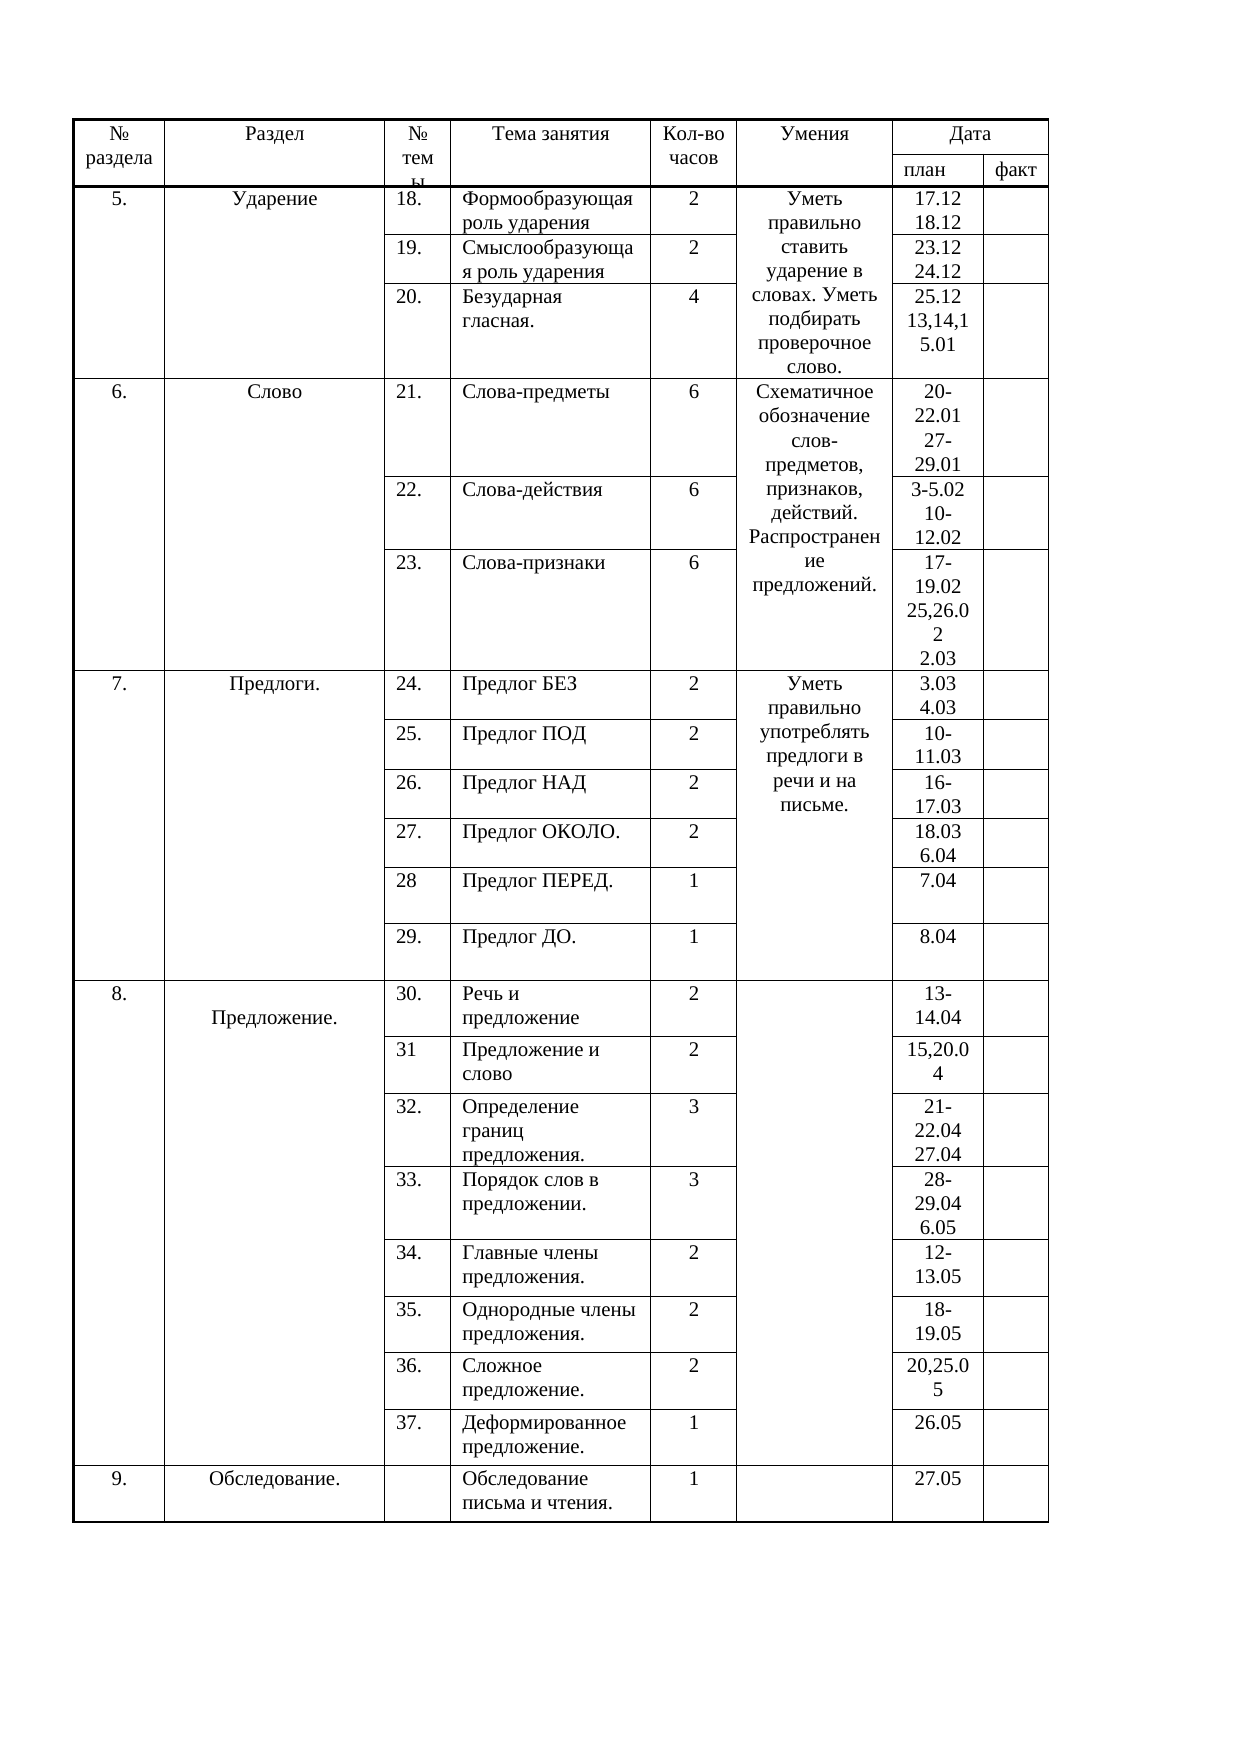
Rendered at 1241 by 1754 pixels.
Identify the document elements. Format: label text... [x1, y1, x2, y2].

table_cell 28 [385, 868, 450, 923]
table_cell Однородные члены предложения. [451, 1297, 650, 1352]
table_cell 21. [385, 379, 450, 476]
table_cell 3 [651, 1167, 736, 1239]
table_cell [984, 1466, 1048, 1521]
table_header № раздела [75, 121, 164, 185]
table_cell 27.05 [893, 1466, 983, 1521]
table_cell 26.05 [893, 1410, 983, 1465]
table_cell 30. [385, 981, 450, 1036]
table_cell Предлог ПЕРЕД. [451, 868, 650, 923]
table_cell Ударение [165, 188, 384, 378]
table_cell [75, 923, 164, 980]
table_cell 19. [385, 235, 450, 283]
table_cell 37. [385, 1410, 450, 1465]
table_header Умения [737, 121, 892, 185]
table_cell Обследование. [165, 1466, 384, 1521]
table_cell Деформированное предложение. [451, 1410, 650, 1465]
table_cell 23.12 24.12 [893, 235, 983, 283]
table_cell 17-19.02 25,26.02 2.03 [893, 550, 983, 670]
table_cell факт [984, 155, 1048, 185]
table_cell Речь и предложение [451, 981, 650, 1036]
table_cell [737, 923, 892, 980]
table_cell план [893, 155, 983, 185]
table_cell 2 [651, 671, 736, 719]
table_cell Предлог НАД [451, 770, 650, 818]
table_cell [984, 235, 1048, 283]
table_cell [984, 868, 1048, 923]
table_cell [984, 981, 1048, 1036]
table_cell 3 [651, 1094, 736, 1166]
table_cell [385, 1466, 450, 1521]
table_cell 5. [75, 188, 164, 378]
table_cell Предлог ОКОЛО. [451, 819, 650, 867]
table_cell [984, 477, 1048, 549]
table_cell Обследование письма и чтения. [451, 1466, 650, 1521]
table_cell Слова-предметы [451, 379, 650, 476]
table_cell Уметь правильно ставить ударение в словах. Уметь подбирать проверочное слово. [737, 188, 892, 378]
table_cell 2 [651, 1240, 736, 1296]
table_cell 2 [651, 1353, 736, 1408]
table_cell 1 [651, 1410, 736, 1465]
table_cell [984, 1240, 1048, 1296]
table_cell 4 [651, 284, 736, 378]
table_cell 2 [651, 770, 736, 818]
table_cell 2 [651, 1037, 736, 1093]
table_cell [984, 720, 1048, 768]
table_cell 6 [651, 379, 736, 476]
table_cell Слово [165, 379, 384, 670]
table_cell 18.03 6.04 [893, 819, 983, 867]
table_header Раздел [165, 121, 384, 185]
table_cell 7.04 [893, 868, 983, 923]
table_cell 7. [75, 671, 164, 923]
table_cell 18-19.05 [893, 1297, 983, 1352]
table_cell 6 [651, 550, 736, 670]
table_cell [984, 188, 1048, 234]
table_cell Предлоги. [165, 671, 384, 923]
table_cell 35. [385, 1297, 450, 1352]
table_header Дата [893, 121, 1048, 153]
table_cell 6. [75, 379, 164, 670]
table_cell 9. [75, 1466, 164, 1521]
table_cell Главные члены предложения. [451, 1240, 650, 1296]
table_cell Смыслообразующая роль ударения [451, 235, 650, 283]
table_cell [165, 923, 384, 980]
table_cell [984, 924, 1048, 980]
table_cell Безударная гласная. [451, 284, 650, 378]
table_cell 12-13.05 [893, 1240, 983, 1296]
table_cell 1 [651, 868, 736, 923]
table_cell 3.03 4.03 [893, 671, 983, 719]
table_cell 20. [385, 284, 450, 378]
table_cell [984, 819, 1048, 867]
table_cell 2 [651, 819, 736, 867]
table_cell Предложение. [165, 981, 384, 1465]
table_cell [737, 981, 892, 1465]
table_cell 15,20.04 [893, 1037, 983, 1093]
table_cell 24. [385, 671, 450, 719]
table_cell 20-22.01 27-29.01 [893, 379, 983, 476]
table_cell 6 [651, 477, 736, 549]
table_cell Уметь правильно употреблять предлоги в речи и на письме. [737, 671, 892, 923]
table_cell 22. [385, 477, 450, 549]
table_cell [984, 1297, 1048, 1352]
table_cell [737, 1466, 892, 1521]
table_cell [984, 1037, 1048, 1093]
table_cell [984, 284, 1048, 378]
table_header Кол-во часов [651, 121, 736, 185]
table_cell 13-14.04 [893, 981, 983, 1036]
table_cell Слова-действия [451, 477, 650, 549]
table_cell [984, 1353, 1048, 1408]
table_cell 29. [385, 924, 450, 980]
table_cell 34. [385, 1240, 450, 1296]
table_cell [984, 1410, 1048, 1465]
table_cell [984, 379, 1048, 476]
table_cell 36. [385, 1353, 450, 1408]
table_cell 2 [651, 981, 736, 1036]
table_cell Предлог БЕЗ [451, 671, 650, 719]
table_cell 25. [385, 720, 450, 768]
table_cell Слова-признаки [451, 550, 650, 670]
table_cell 27. [385, 819, 450, 867]
table_cell Формообразующая роль ударения [451, 188, 650, 234]
table_cell 8. [75, 981, 164, 1465]
table_cell 26. [385, 770, 450, 818]
table_cell 1 [651, 1466, 736, 1521]
table_cell [984, 550, 1048, 670]
table_cell [984, 1094, 1048, 1166]
table_cell 2 [651, 720, 736, 768]
table_cell [984, 1167, 1048, 1239]
table_cell 2 [651, 235, 736, 283]
table_cell Сложное предложение. [451, 1353, 650, 1408]
table_cell 2 [651, 188, 736, 234]
table_cell 28-29.04 6.05 [893, 1167, 983, 1239]
table_cell 10-11.03 [893, 720, 983, 768]
table_cell 3-5.02 10-12.02 [893, 477, 983, 549]
table_cell 17.12 18.12 [893, 188, 983, 234]
table_cell [984, 671, 1048, 719]
table_cell 16-17.03 [893, 770, 983, 818]
table_cell Схематичное обозначение слов-предметов, признаков, действий. Распространение предложений. [737, 379, 892, 670]
table_cell Предложение и слово [451, 1037, 650, 1093]
table_cell Предлог ПОД [451, 720, 650, 768]
table_header Тема занятия [451, 121, 650, 185]
table_cell 20,25.05 [893, 1353, 983, 1408]
table_cell 2 [651, 1297, 736, 1352]
table_cell 25.12 13,14,15.01 [893, 284, 983, 378]
table_header № темы [385, 121, 450, 185]
table_cell 18. [385, 188, 450, 234]
table_cell 31 [385, 1037, 450, 1093]
table_cell 23. [385, 550, 450, 670]
table_cell 33. [385, 1167, 450, 1239]
table_cell Определение границ предложения. [451, 1094, 650, 1166]
table_cell 32. [385, 1094, 450, 1166]
table_cell 8.04 [893, 924, 983, 980]
table_cell Порядок слов в предложении. [451, 1167, 650, 1239]
table_cell 1 [651, 924, 736, 980]
table_cell [984, 770, 1048, 818]
table_cell 21-22.04 27.04 [893, 1094, 983, 1166]
table_cell Предлог ДО. [451, 924, 650, 980]
